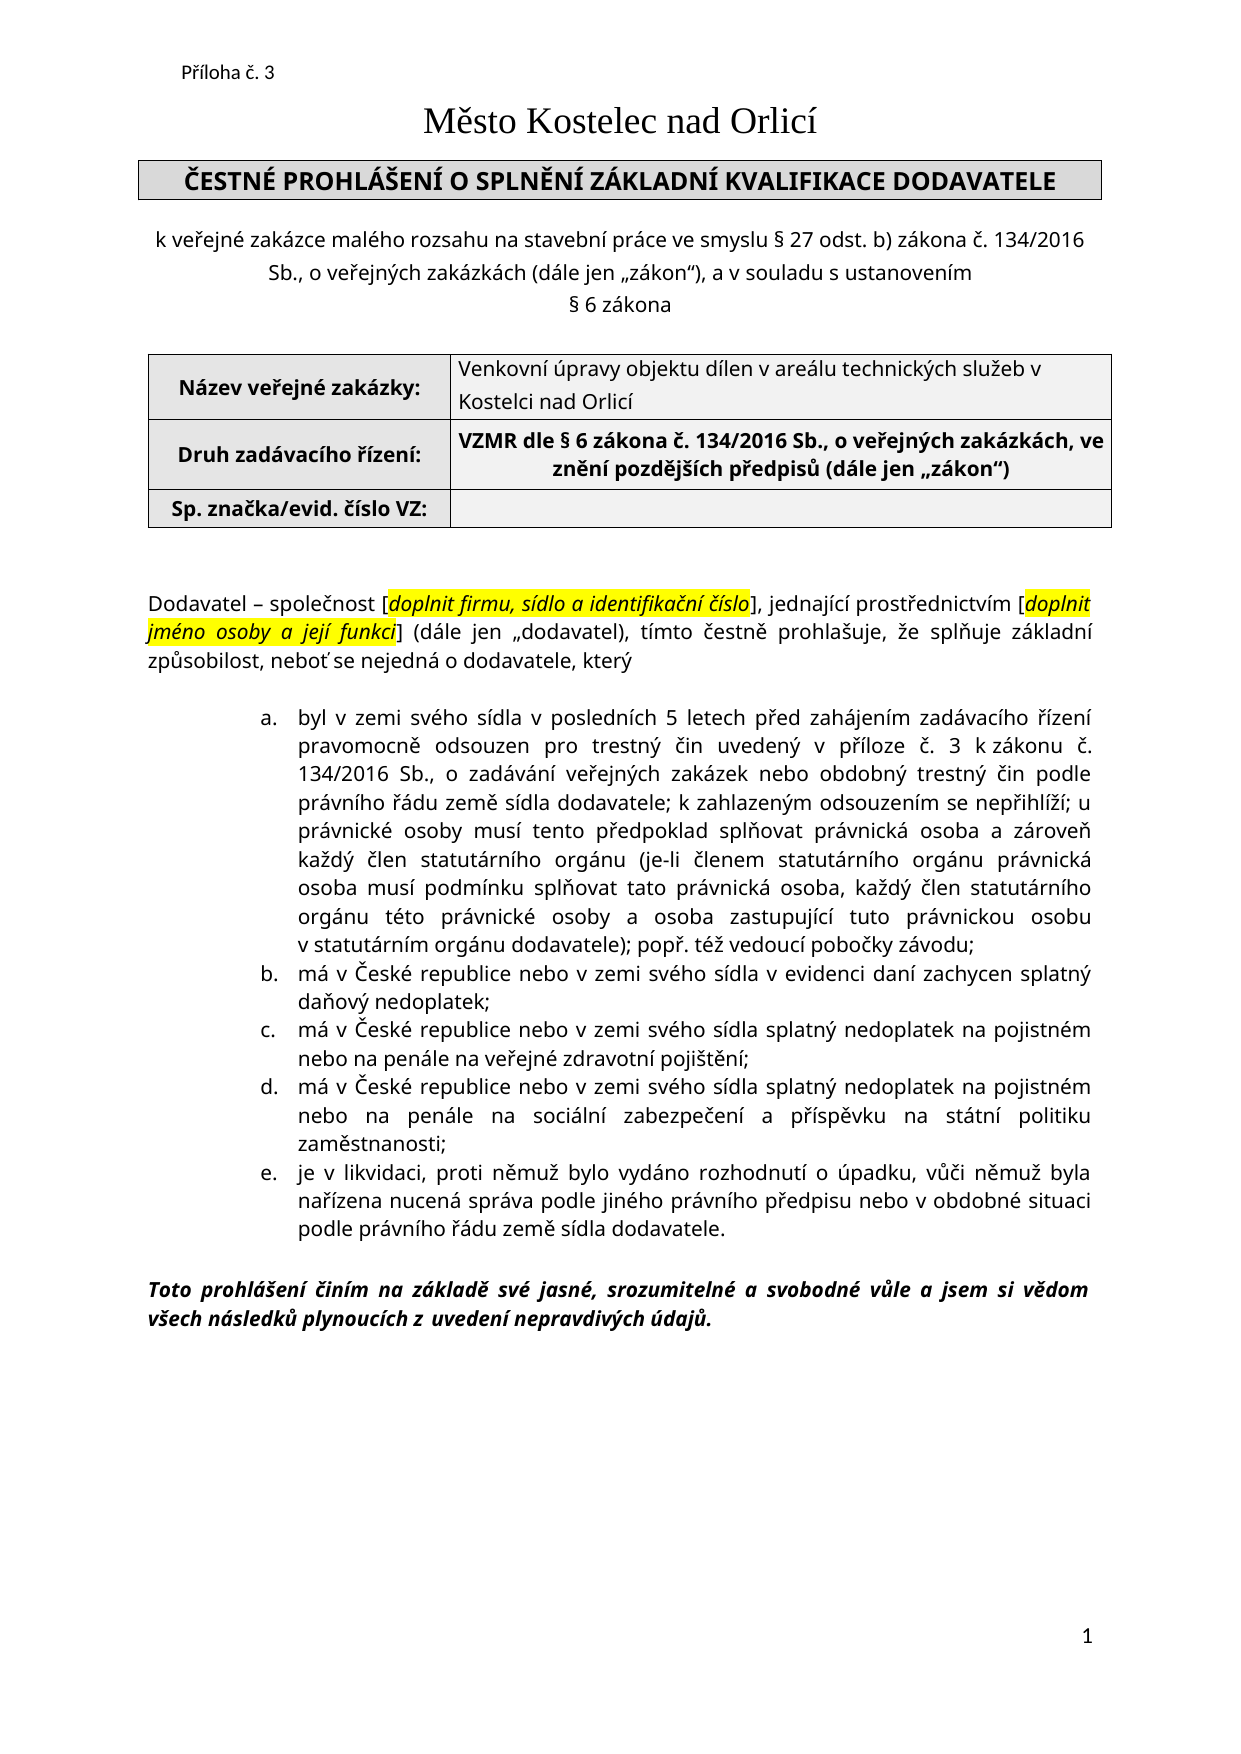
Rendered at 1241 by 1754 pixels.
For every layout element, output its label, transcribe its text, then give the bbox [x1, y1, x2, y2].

list má v České republice nebo v zemi svého sídla v evidenci daní zachycen splatný daňový nedoplatek; [260, 959, 1093, 1016]
table_header Venkovní úpravy objektu dílen v areálu technických služeb v Kostelci nad Orlicí [451, 355, 1111, 419]
list je v likvidaci, proti němuž bylo vydáno rozhodnutí o úpadku, vůči němuž byla nařízena nucená správa podle jiného právního předpisu nebo v obdobné situaci podle právního řádu země sídla dodavatele. [260, 1158, 1093, 1243]
text k veřejné zakázce malého rozsahu na stavební práce ve smyslu § 27 odst. b) zákona č. 134/2016 Sb., o veřejných zakázkách (dále jen „zákon“), a v souladu s ustanovením [148, 225, 1093, 286]
table_cell Druh zadávacího řízení: [149, 420, 450, 489]
table_cell Sp. značka/evid. číslo VZ: [149, 490, 450, 527]
text Toto prohlášení činím na základě své jasné, srozumitelné a svobodné vůle a jsem si vědom všech následků plynoucích z uvedení nepravdivých údajů. [148, 1276, 1093, 1332]
list byl v zemi svého sídla v posledních 5 letech před zahájením zadávacího řízení pravomocně odsouzen pro trestný čin uvedený v příloze č. 3 k zákonu č. 134/2016 Sb., o zadávání veřejných zakázek nebo obdobný trestný čin podle právního řádu země sídla dodavatele; k zahlazeným odsouzením se nepřihlíží; u právnické osoby musí tento předpoklad splňovat právnická osoba a zároveň každý člen statutárního orgánu (je-li členem statutárního orgánu právnická osoba musí podmínku splňovat tato právnická osoba, každý člen statutárního orgánu této právnické osoby a osoba zastupující tuto právnickou osobu v statutárním orgánu dodavatele); popř. též vedoucí pobočky závodu; [260, 703, 1093, 959]
list má v České republice nebo v zemi svého sídla splatný nedoplatek na pojistném nebo na penále na sociální zabezpečení a příspěvku na státní politiku zaměstnanosti; [260, 1072, 1093, 1158]
list má v České republice nebo v zemi svého sídla splatný nedoplatek na pojistném nebo na penále na veřejné zdravotní pojištění; [260, 1016, 1093, 1072]
text § 6 zákona [148, 291, 1093, 319]
subtitle čestné prohlášení o splnění základní KVALIFIKACE DODAVATELE [139, 161, 1101, 199]
table_cell VZMR dle § 6 zákona č. 134/2016 Sb., o veřejných zakázkách, ve znění pozdějších předpisů (dále jen „zákon“) [451, 420, 1111, 489]
table_cell [451, 490, 1111, 527]
text Dodavatel – společnost [doplnit firmu, sídlo a identifikační číslo], jednající prostřednictvím [doplnit jméno osoby a její funkci] (dále jen „dodavatel), tímto čestně prohlašuje, že splňuje základní způsobilost, neboť se nejedná o dodavatele, který [148, 589, 1093, 674]
table_header Název veřejné zakázky: [149, 355, 450, 419]
